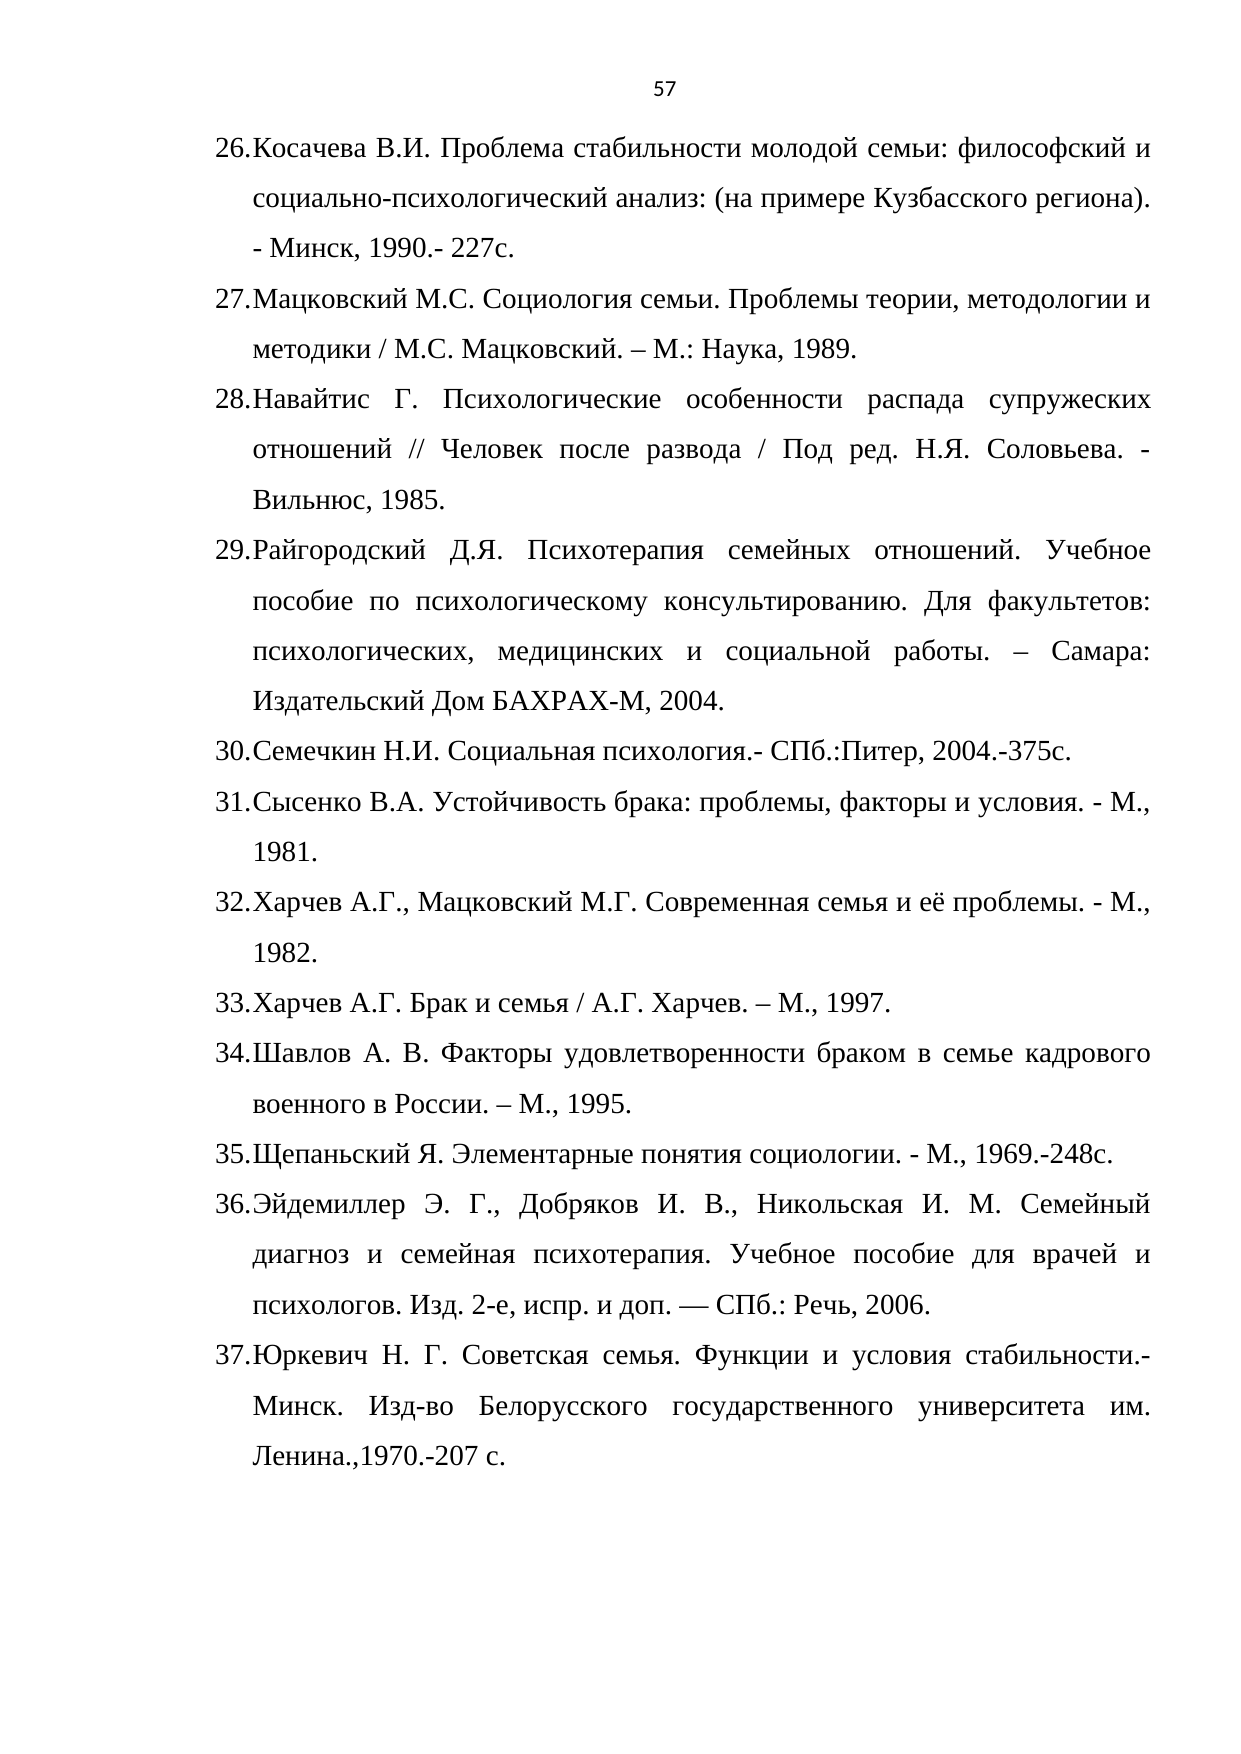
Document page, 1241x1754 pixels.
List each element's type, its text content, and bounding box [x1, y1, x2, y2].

list Юркевич Н. Г. Советская семья. Функции и условия стабильности.-Минск. Изд-во Белорусского государственного университета им. Ленина.,1970.-207 с. [215, 1337, 1152, 1471]
list Косачева В.И. Проблема стабильности молодой семьи: философский и социально-психологический анализ: (на примере Кузбасского региона). - Минск, 1990.- 227с. [215, 130, 1152, 264]
list Навайтис Г. Психологические особенности распада супружеских отношений // Человек после развода / Под ред. Н.Я. Соловьева. - Вильнюс, 1985. [215, 381, 1152, 516]
list Шавлов А. В. Факторы удовлетворенности браком в семье кадрового военного в России. – М., 1995. [215, 1035, 1152, 1119]
list Харчев А.Г. Брак и семья / А.Г. Харчев. – М., 1997. [215, 985, 1152, 1019]
list Семечкин Н.И. Социальная психология.- СПб.:Питер, 2004.-375с. [215, 733, 1152, 767]
list Эйдемиллер Э. Г., Добряков И. В., Никольская И. М. Семейный диагноз и семейная психотерапия. Учебное пособие для врачей и психологов. Изд. 2-е, испр. и доп. — СПб.: Речь, 2006. [215, 1186, 1152, 1321]
list Райгородский Д.Я. Психотерапия семейных отношений. Учебное пособие по психологическому консультированию. Для факультетов: психологических, медицинских и социальной работы. – Самара: Издательский Дом БАХРАХ-М, 2004. [215, 532, 1152, 717]
list Сысенко В.А. Устойчивость брака: проблемы, факторы и условия. - М., 1981. [215, 784, 1152, 868]
list Харчев А.Г., Мацковский М.Г. Современная семья и её проблемы. - М., 1982. [215, 884, 1152, 968]
list Щепаньский Я. Элементарные понятия социологии. - М., 1969.-248с. [215, 1136, 1152, 1169]
list Мацковский М.С. Социология семьи. Проблемы теории, методологии и методики / М.С. Мацковский. – М.: Наука, 1989. [215, 281, 1152, 364]
